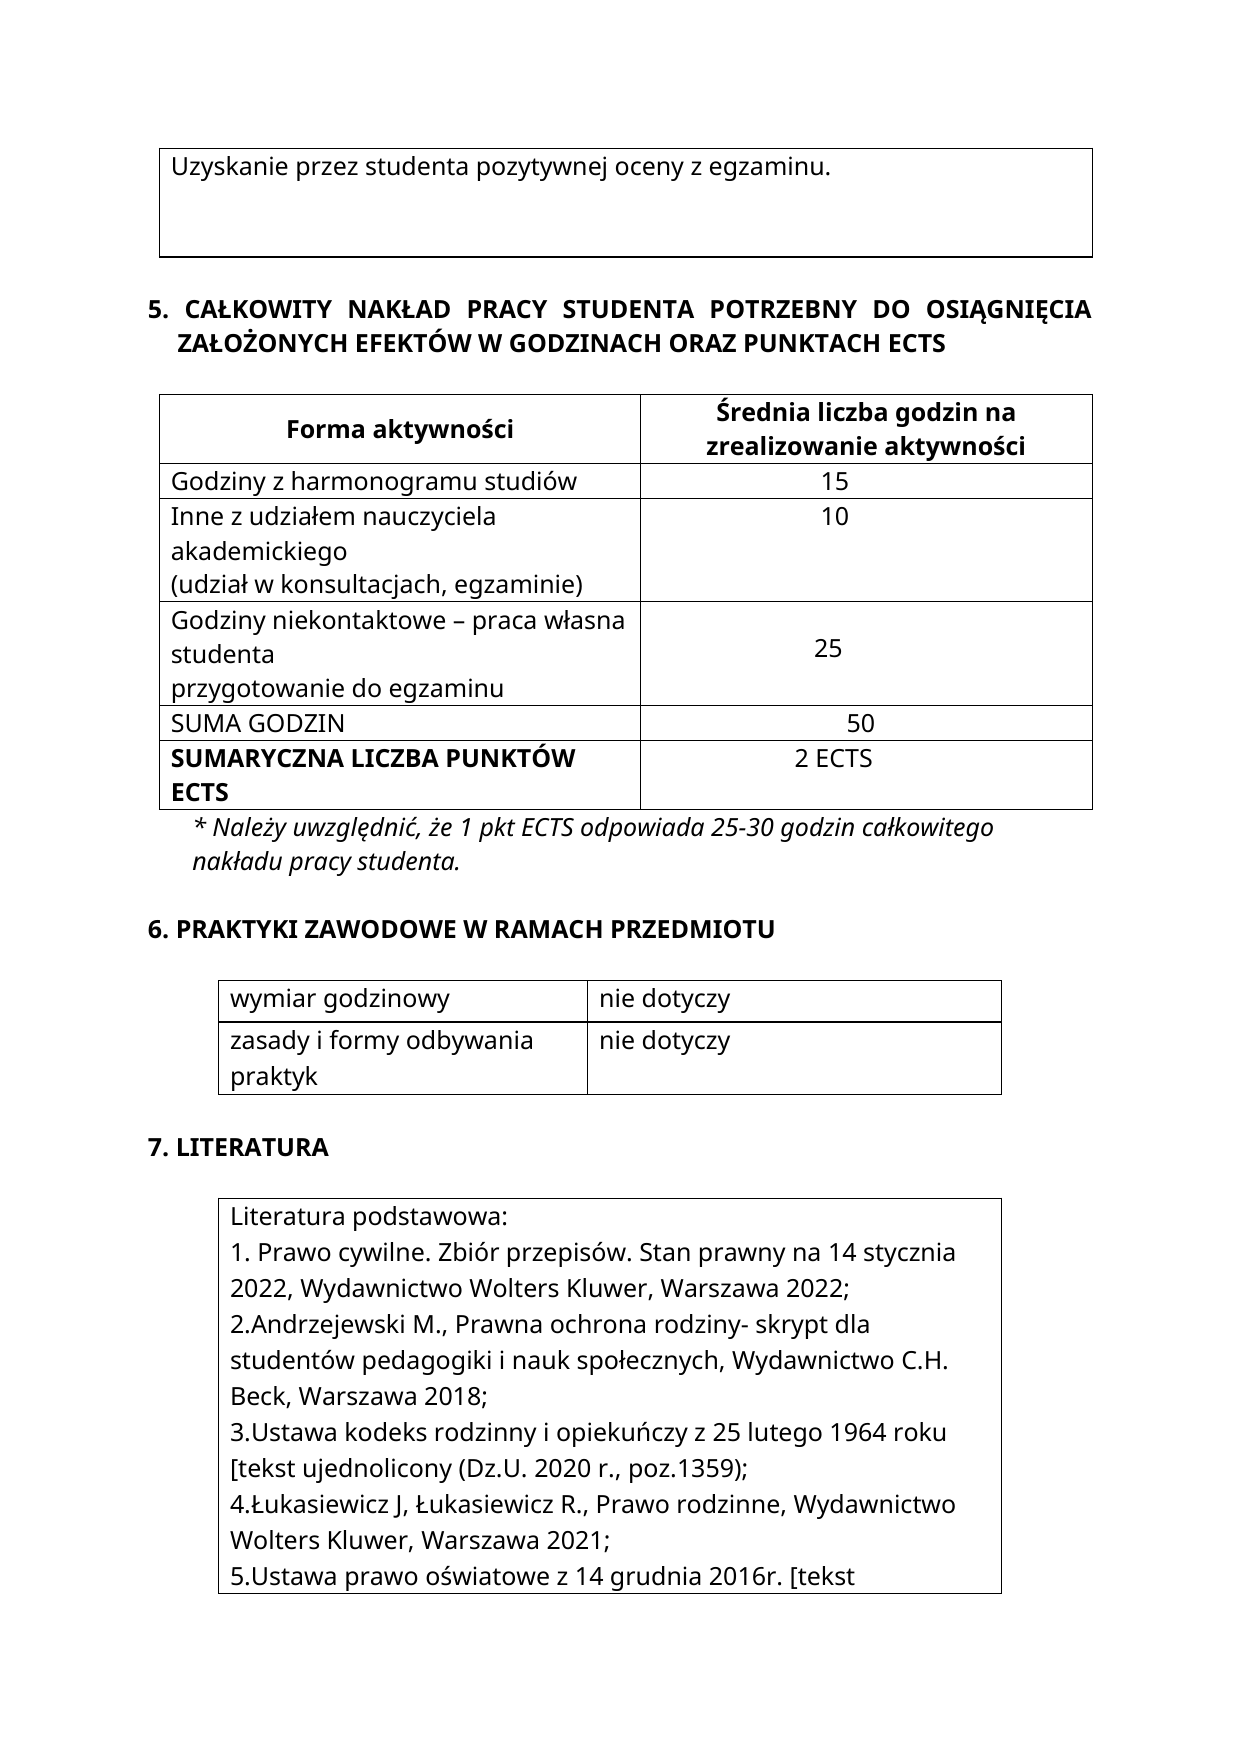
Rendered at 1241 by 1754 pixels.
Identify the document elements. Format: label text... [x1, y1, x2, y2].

table_cell 25 [641, 602, 1092, 704]
table_cell nie dotyczy [588, 1023, 1001, 1094]
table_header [219, 1199, 1001, 1593]
table_cell 50 [641, 706, 1092, 739]
text * Należy uwzględnić, że 1 pkt ECTS odpowiada 25-30 godzin całkowitego nakładu pracy studenta. [192, 810, 1093, 878]
table_cell 15 [641, 464, 1092, 498]
table_cell Inne z udziałem nauczyciela akademickiego (udział w konsultacjach, egzaminie) [160, 499, 640, 601]
table_cell SUMA GODZIN [160, 706, 640, 739]
table_cell Godziny niekontaktowe – praca własna studenta przygotowanie do egzaminu [160, 602, 640, 704]
table_cell 10 [641, 499, 1092, 601]
text 5. CAŁKOWITY NAKŁAD PRACY STUDENTA POTRZEBNY DO OSIĄGNIĘCIA ZAŁOŻONYCH EFEKTÓW W GODZINACH ORAZ PUNKTACH ECTS [148, 292, 1093, 360]
table_cell zasady i formy odbywania praktyk [219, 1023, 587, 1094]
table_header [160, 149, 1092, 256]
table_header nie dotyczy [588, 981, 1001, 1021]
table_header Forma aktywności [160, 395, 640, 463]
table_cell 2 ECTS [641, 741, 1092, 809]
table_header wymiar godzinowy [219, 981, 587, 1021]
table_cell SUMARYCZNA LICZBA PUNKTÓW ECTS [160, 741, 640, 809]
table_header Średnia liczba godzin na zrealizowanie aktywności [641, 395, 1092, 463]
table_cell Godziny z harmonogramu studiów [160, 464, 640, 498]
text 6. PRAKTYKI ZAWODOWE W RAMACH PRZEDMIOTU [148, 912, 1093, 946]
text 7. LITERATURA [148, 1129, 1093, 1163]
